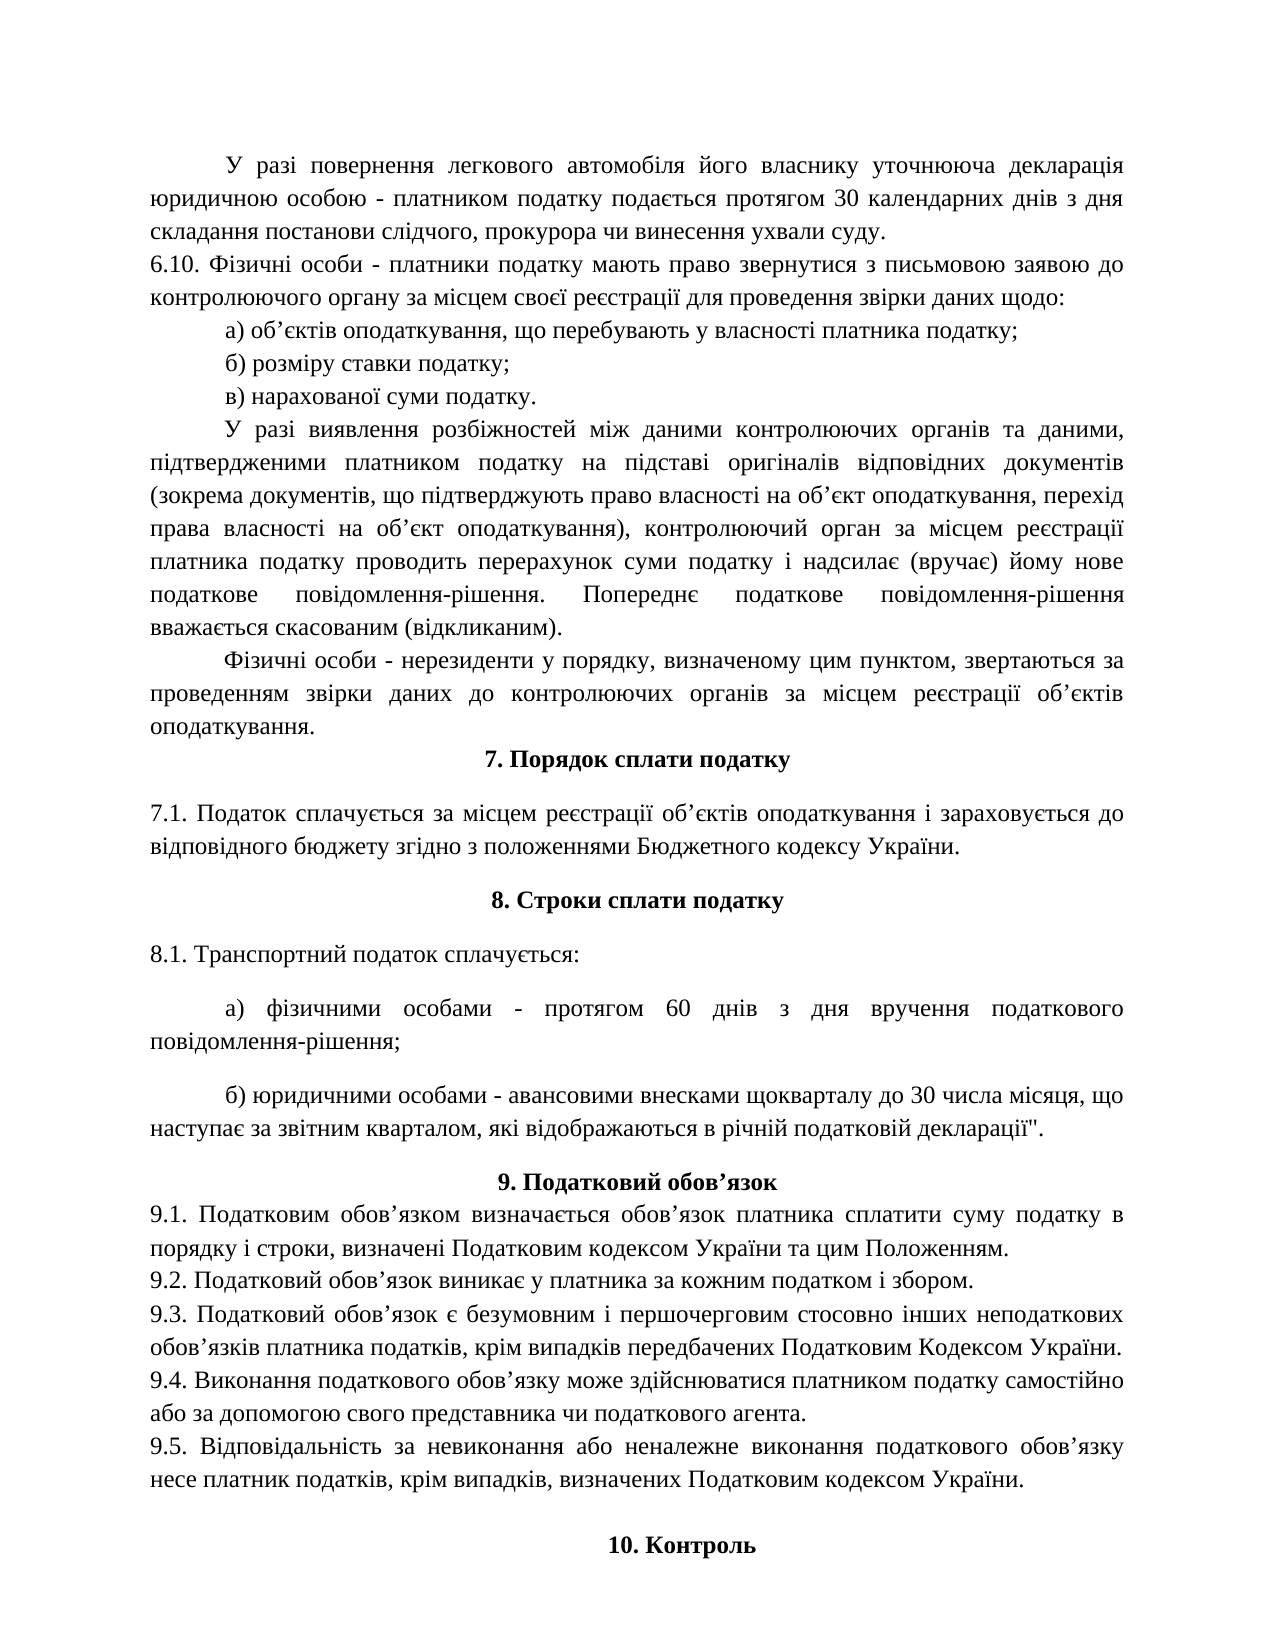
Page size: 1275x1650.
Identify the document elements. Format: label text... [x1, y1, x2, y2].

text а) фізичними особами - протягом 60 днів з дня вручення податкового повідомлення-рішення; [150, 993, 1125, 1054]
text 9.5. Відповідальність за невиконання або неналежне виконання податкового обов’язку несе платник податків, крім випадків, визначених Податковим кодексом України. [150, 1431, 1125, 1492]
text 9.3. Податковий обов’язок є безумовним і першочерговим стосовно інших неподаткових обов’язків платника податків, крім випадків передбачених Податковим Кодексом України. [150, 1299, 1125, 1360]
text Фізичні особи - нерезиденти у порядку, визначеному цим пунктом, звертаються за проведенням звірки даних до контролюючих органів за місцем реєстрації об’єктів оподаткування. [150, 645, 1125, 740]
text 9.4. Виконання податкового обов’язку може здійснюватися платником податку самостійно або за допомогою свого представника чи податкового агента. [150, 1365, 1125, 1426]
text б) юридичними особами - авансовими внесками щокварталу до 30 числа місяця, що наступає за звітним кварталом, які відображаються в річній податковій декларації". [150, 1080, 1125, 1141]
text 9. Податковий обов’язок [150, 1167, 1125, 1195]
text в) нарахованої суми податку. [150, 381, 1125, 410]
text 10. Контроль [150, 1530, 1125, 1558]
text 9.2. Податковий обов’язок виникає у платника за кожним податком і збором. [150, 1266, 1125, 1294]
text 9.1. Податковим обов’язком визначається обов’язок платника сплатити суму податку в порядку і строки, визначені Податковим кодексом України та цим Положенням. [150, 1199, 1125, 1261]
text 8. Строки сплати податку [150, 885, 1125, 914]
text а) об’єктів оподаткування, що перебувають у власності платника податку; [150, 315, 1125, 344]
text У разі виявлення розбіжностей між даними контролюючих органів та даними, підтвердженими платником податку на підставі оригіналів відповідних документів (зокрема документів, що підтверджують право власності на об’єкт оподаткування, перехід права власності на об’єкт оподаткування), контролюючий орган за місцем реєстрації платника податку проводить перерахунок суми податку і надсилає (вручає) йому нове податкове повідомлення-рішення. Попереднє податкове повідомлення-рішення вважається скасованим (відкликаним). [150, 414, 1125, 641]
text б) розміру ставки податку; [150, 348, 1125, 377]
text 8.1. Транспортний податок сплачується: [150, 939, 1125, 968]
text 7.1. Податок сплачується за місцем реєстрації об’єктів оподаткування і зараховується до відповідного бюджету згідно з положеннями Бюджетного кодексу України. [150, 798, 1125, 860]
text 6.10. Фізичні особи - платники податку мають право звернутися з письмовою заявою до контролюючого органу за місцем своєї реєстрації для проведення звірки даних щодо: [150, 249, 1125, 311]
text 7. Порядок сплати податку [150, 744, 1125, 773]
text У разі повернення легкового автомобіля його власнику уточнююча декларація юридичною особою - платником податку подається протягом 30 календарних днів з дня складання постанови слідчого, прокурора чи винесення ухвали суду. [150, 150, 1125, 245]
